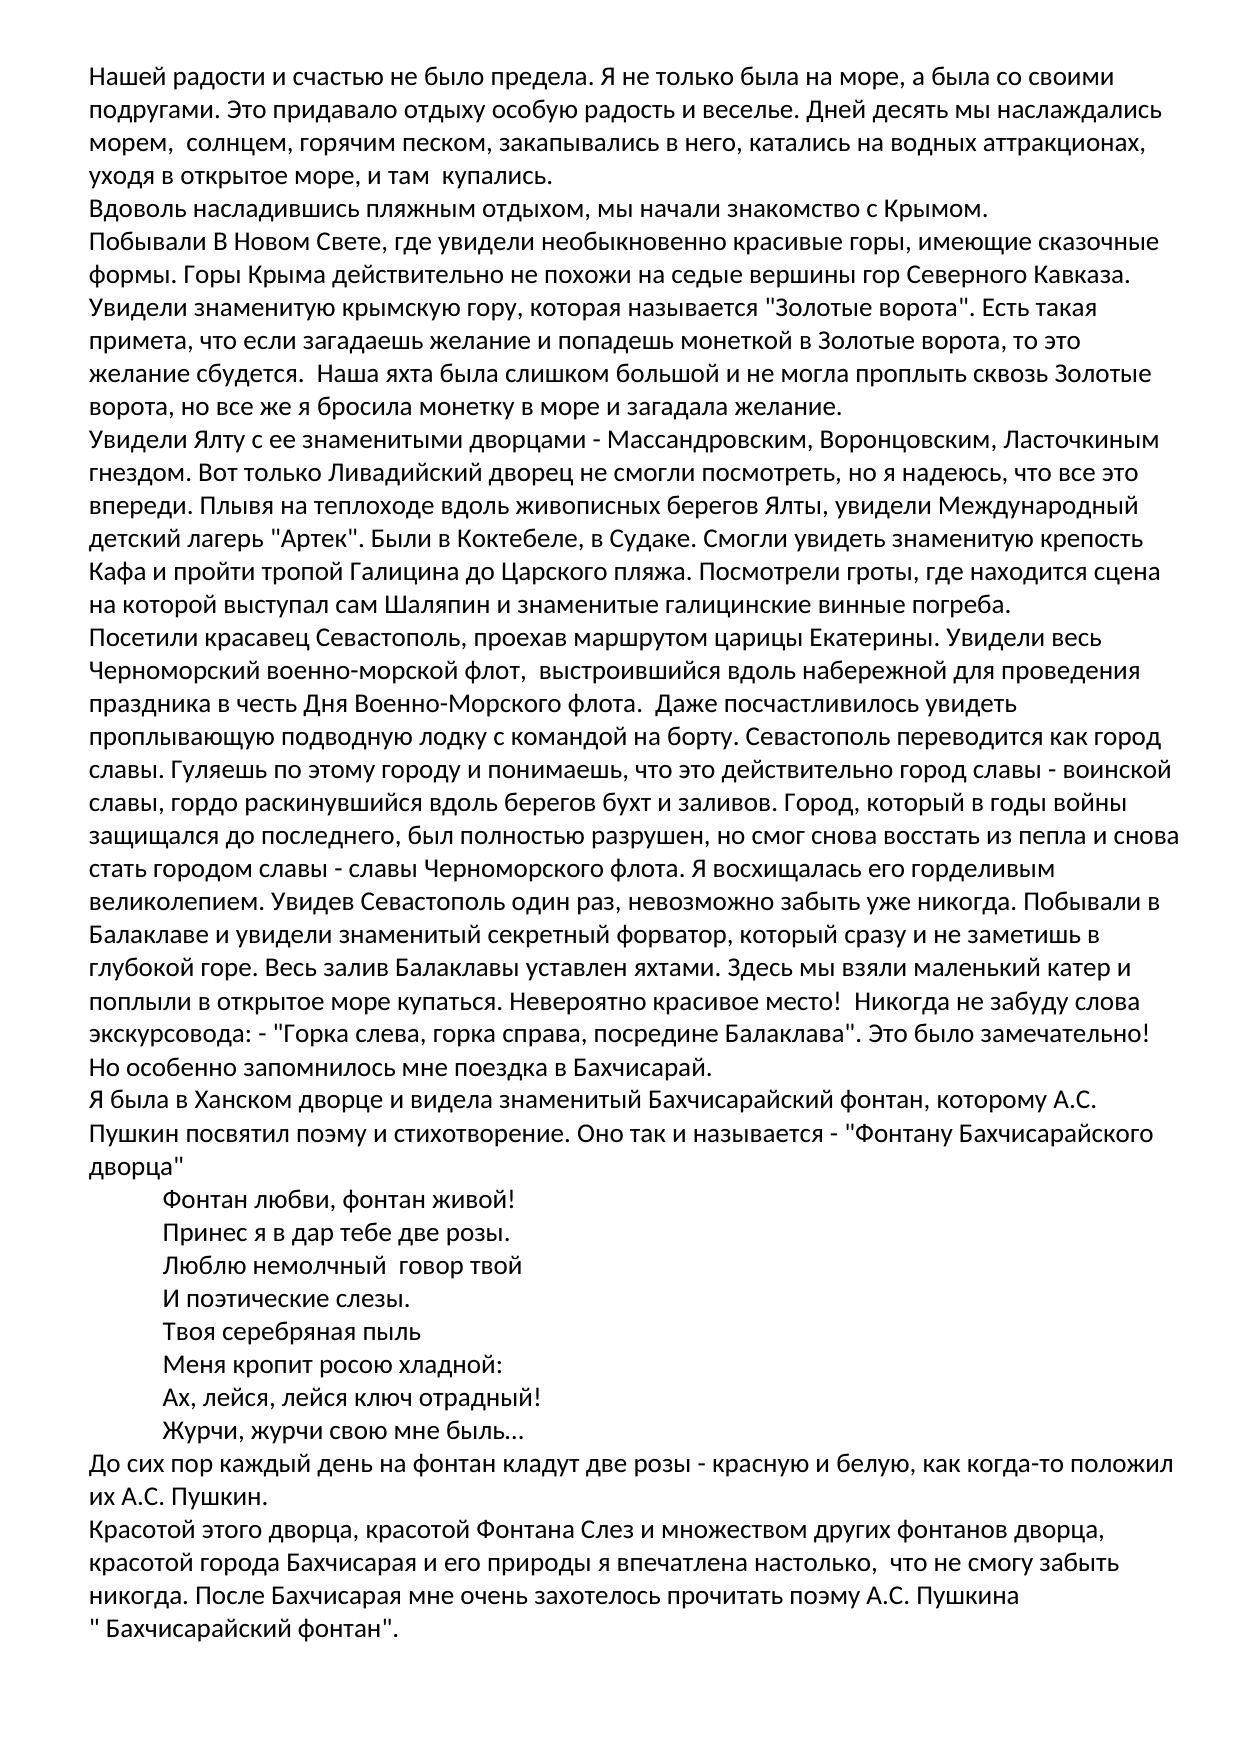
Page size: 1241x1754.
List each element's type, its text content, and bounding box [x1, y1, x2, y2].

text До сих пор каждый день на фонтан кладут две розы - красную и белую, как когда-то положил их А.С. Пушкин. [89, 1446, 1181, 1512]
text Красотой этого дворца, красотой Фонтана Слез и множеством других фонтанов дворца, красотой города Бахчисарая и его природы я впечатлена настолько, что не смогу забыть никогда. После Бахчисарая мне очень захотелось прочитать поэму А.С. Пушкина [89, 1512, 1181, 1611]
text Люблю немолчный говор твой [89, 1248, 1181, 1281]
text " Бахчисарайский фонтан". [89, 1611, 1181, 1644]
text Посетили красавец Севастополь, проехав маршрутом царицы Екатерины. Увидели весь Черноморский военно-морской флот, выстроившийся вдоль набережной для проведения праздника в честь Дня Военно-Морского флота. Даже посчастливилось увидеть проплывающую подводную лодку с командой на борту. Севастополь переводится как город славы. Гуляешь по этому городу и понимаешь, что это действительно город славы - воинской славы, гордо раскинувшийся вдоль берегов бухт и заливов. Город, который в годы войны защищался до последнего, был полностью разрушен, но смог снова восстать из пепла и снова стать городом славы - славы Черноморского флота. Я восхищалась его горделивым великолепием. Увидев Севастополь один раз, невозможно забыть уже никогда. Побывали в Балаклаве и увидели знаменитый секретный форватор, который сразу и не заметишь в глубокой горе. Весь залив Балаклавы уставлен яхтами. Здесь мы взяли маленький катер и поплыли в открытое море купаться. Невероятно красивое место! Никогда не забуду слова экскурсовода: - "Горка слева, горка справа, посредине Балаклава". Это было замечательно! [89, 620, 1181, 1050]
text Фонтан любви, фонтан живой! [89, 1182, 1181, 1215]
text Журчи, журчи свою мне быль… [89, 1413, 1181, 1446]
text Увидели Ялту с ее знаменитыми дворцами - Массандровским, Воронцовским, Ласточкиным гнездом. Вот только Ливадийский дворец не смогли посмотреть, но я надеюсь, что все это впереди. Плывя на теплоходе вдоль живописных берегов Ялты, увидели Международный детский лагерь "Артек". Были в Коктебеле, в Судаке. Смогли увидеть знаменитую крепость Кафа и пройти тропой Галицина до Царского пляжа. Посмотрели гроты, где находится сцена на которой выступал сам Шаляпин и знаменитые галицинские винные погреба. [89, 422, 1181, 620]
text Я была в Ханском дворце и видела знаменитый Бахчисарайский фонтан, которому А.С. Пушкин посвятил поэму и стихотворение. Оно так и называется - "Фонтану Бахчисарайского дворца" [89, 1083, 1181, 1182]
text Побывали В Новом Свете, где увидели необыкновенно красивые горы, имеющие сказочные формы. Горы Крыма действительно не похожи на седые вершины гор Северного Кавказа. Увидели знаменитую крымскую гору, которая называется "Золотые ворота". Есть такая примета, что если загадаешь желание и попадешь монеткой в Золотые ворота, то это желание сбудется. Наша яхта была слишком большой и не могла проплыть сквозь Золотые ворота, но все же я бросила монетку в море и загадала желание. [89, 224, 1181, 422]
text Нашей радости и счастью не было предела. Я не только была на море, а была со своими подругами. Это придавало отдыху особую радость и веселье. Дней десять мы наслаждались морем, солнцем, горячим песком, закапывались в него, катались на водных аттракционах, уходя в открытое море, и там купались. [89, 59, 1181, 191]
text Ах, лейся, лейся ключ отрадный! [89, 1380, 1181, 1413]
text Твоя серебряная пыль [89, 1314, 1181, 1347]
text Меня кропит росою хладной: [89, 1347, 1181, 1380]
text И поэтические слезы. [89, 1281, 1181, 1314]
text Принес я в дар тебе две розы. [89, 1215, 1181, 1248]
text Но особенно запомнилось мне поездка в Бахчисарай. [89, 1050, 1181, 1083]
text Вдоволь насладившись пляжным отдыхом, мы начали знакомство с Крымом. [89, 191, 1181, 224]
